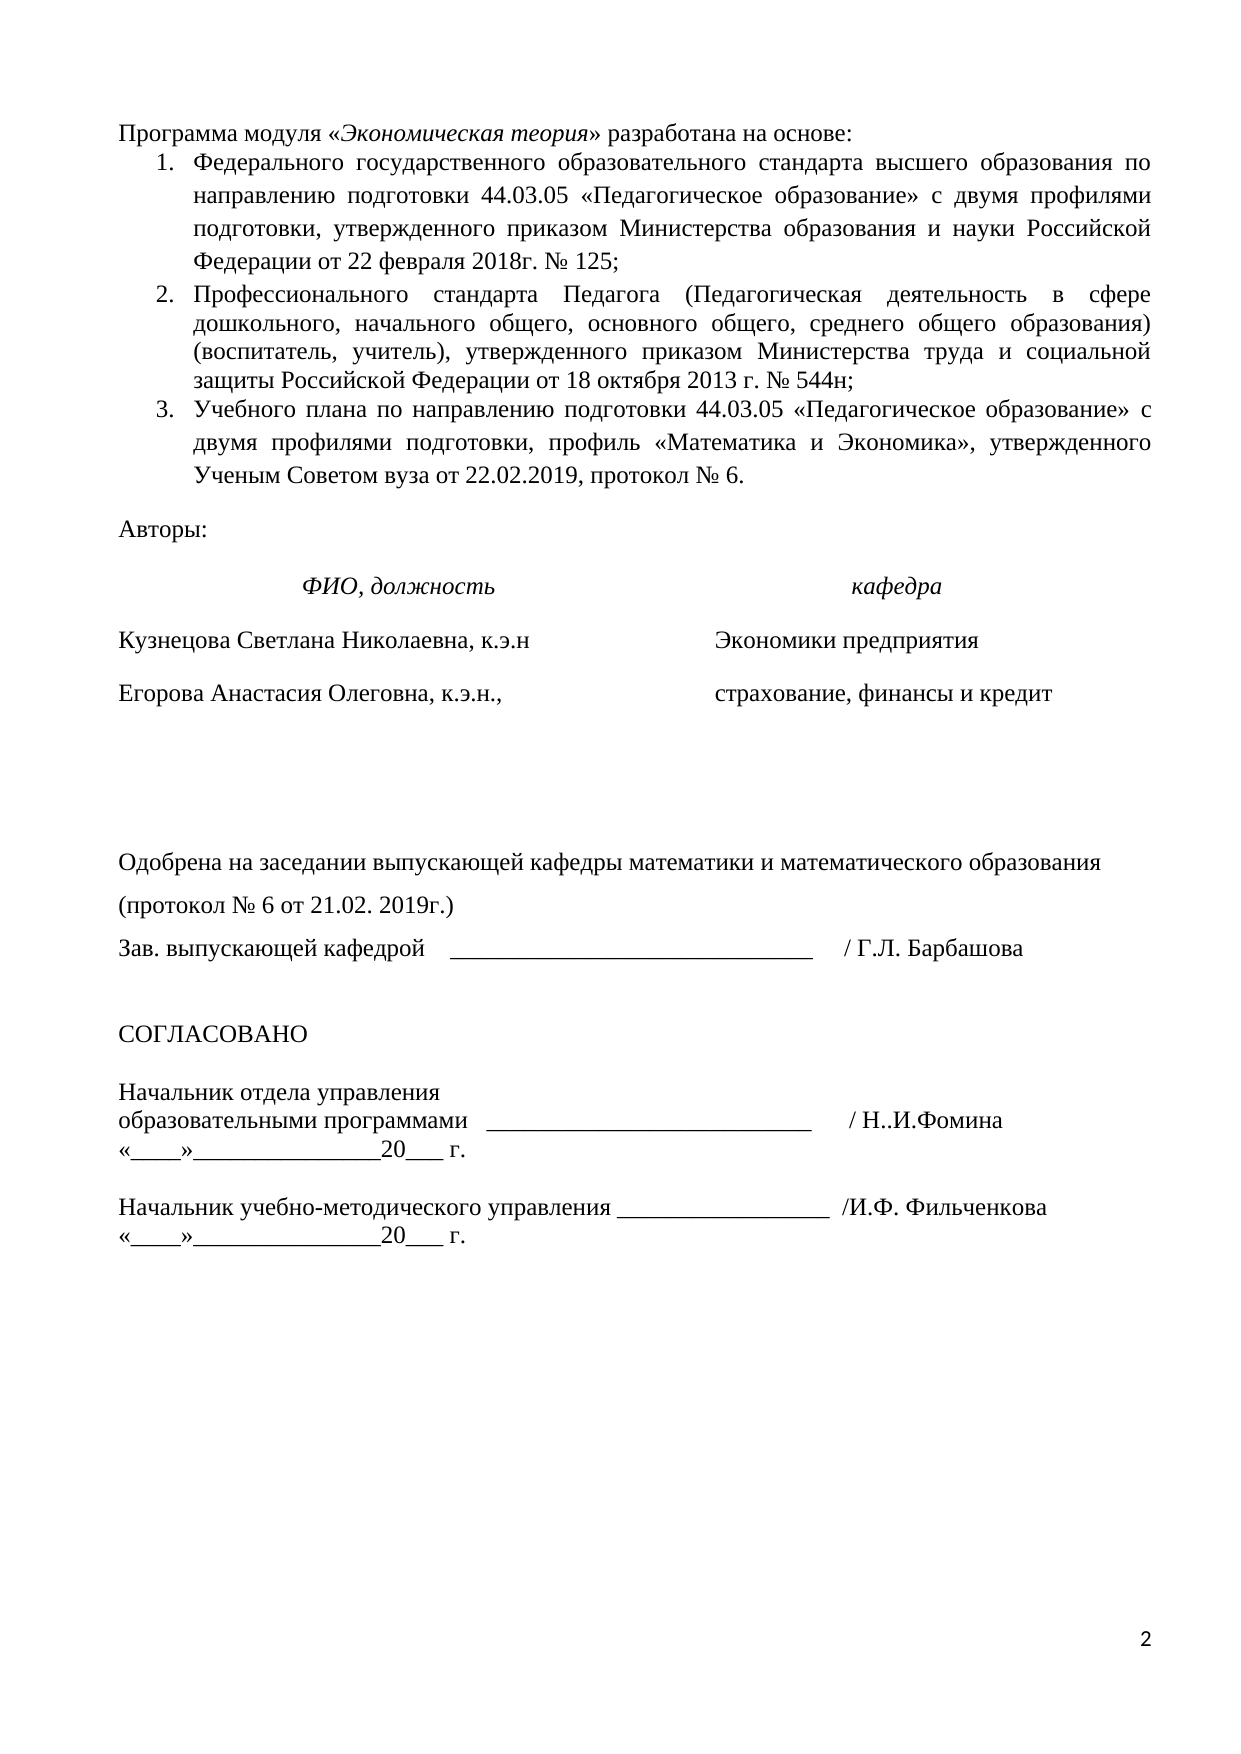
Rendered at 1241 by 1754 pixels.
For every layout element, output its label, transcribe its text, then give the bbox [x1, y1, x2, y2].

text образовательными программами __________________________ / Н..И.Фомина [118, 1105, 1152, 1134]
table_cell Егорова Анастасия Олеговна, к.э.н., [107, 678, 703, 732]
text Одобрена на заседании выпускающей кафедры математики и математического образования (протокол № 6 от 21.02. 2019г.) [118, 847, 1152, 918]
table_header ФИО, должность [107, 571, 703, 625]
text Авторы: [118, 514, 1152, 543]
text Начальник учебно-методического управления _________________ /И.Ф. Фильченкова [118, 1192, 1152, 1220]
text Начальник отдела управления [118, 1077, 1152, 1105]
text Программа модуля «Экономическая теория» разработана на основе: [118, 118, 1152, 147]
list Учебного плана по направлению подготовки 44.03.05 «Педагогическое образование» с двумя профилями подготовки, профиль «Математика и Экономика», утвержденного Ученым Советом вуза от 22.02.2019, протокол № 6. [156, 394, 1152, 489]
list Федерального государственного образовательного стандарта высшего образования по направлению подготовки 44.03.05 «Педагогическое образование» с двумя профилями подготовки, утвержденного приказом Министерства образования и науки Российской Федерации от 22 февраля 2018г. № 125; [156, 147, 1152, 275]
text Зав. выпускающей кафедрой _____________________________ / Г.Л. Барбашова [118, 933, 1152, 962]
list Профессионального стандарта Педагога (Педагогическая деятельность в сфере дошкольного, начального общего, основного общего, среднего общего образования) (воспитатель, учитель), утвержденного приказом Министерства труда и социальной защиты Российской Федерации от 18 октября 2013 г. № 544н; [156, 279, 1152, 394]
text СОГЛАСОВАНО [118, 1019, 1152, 1048]
table_cell Экономики предприятия [703, 625, 1104, 678]
table_cell Кузнецова Светлана Николаевна, к.э.н [107, 625, 703, 678]
text «____»_______________20___ г. [118, 1220, 1152, 1249]
table_cell страхование, финансы и кредит [703, 678, 1104, 732]
table_header кафедра [703, 571, 1104, 625]
text «____»_______________20___ г. [118, 1134, 1152, 1163]
